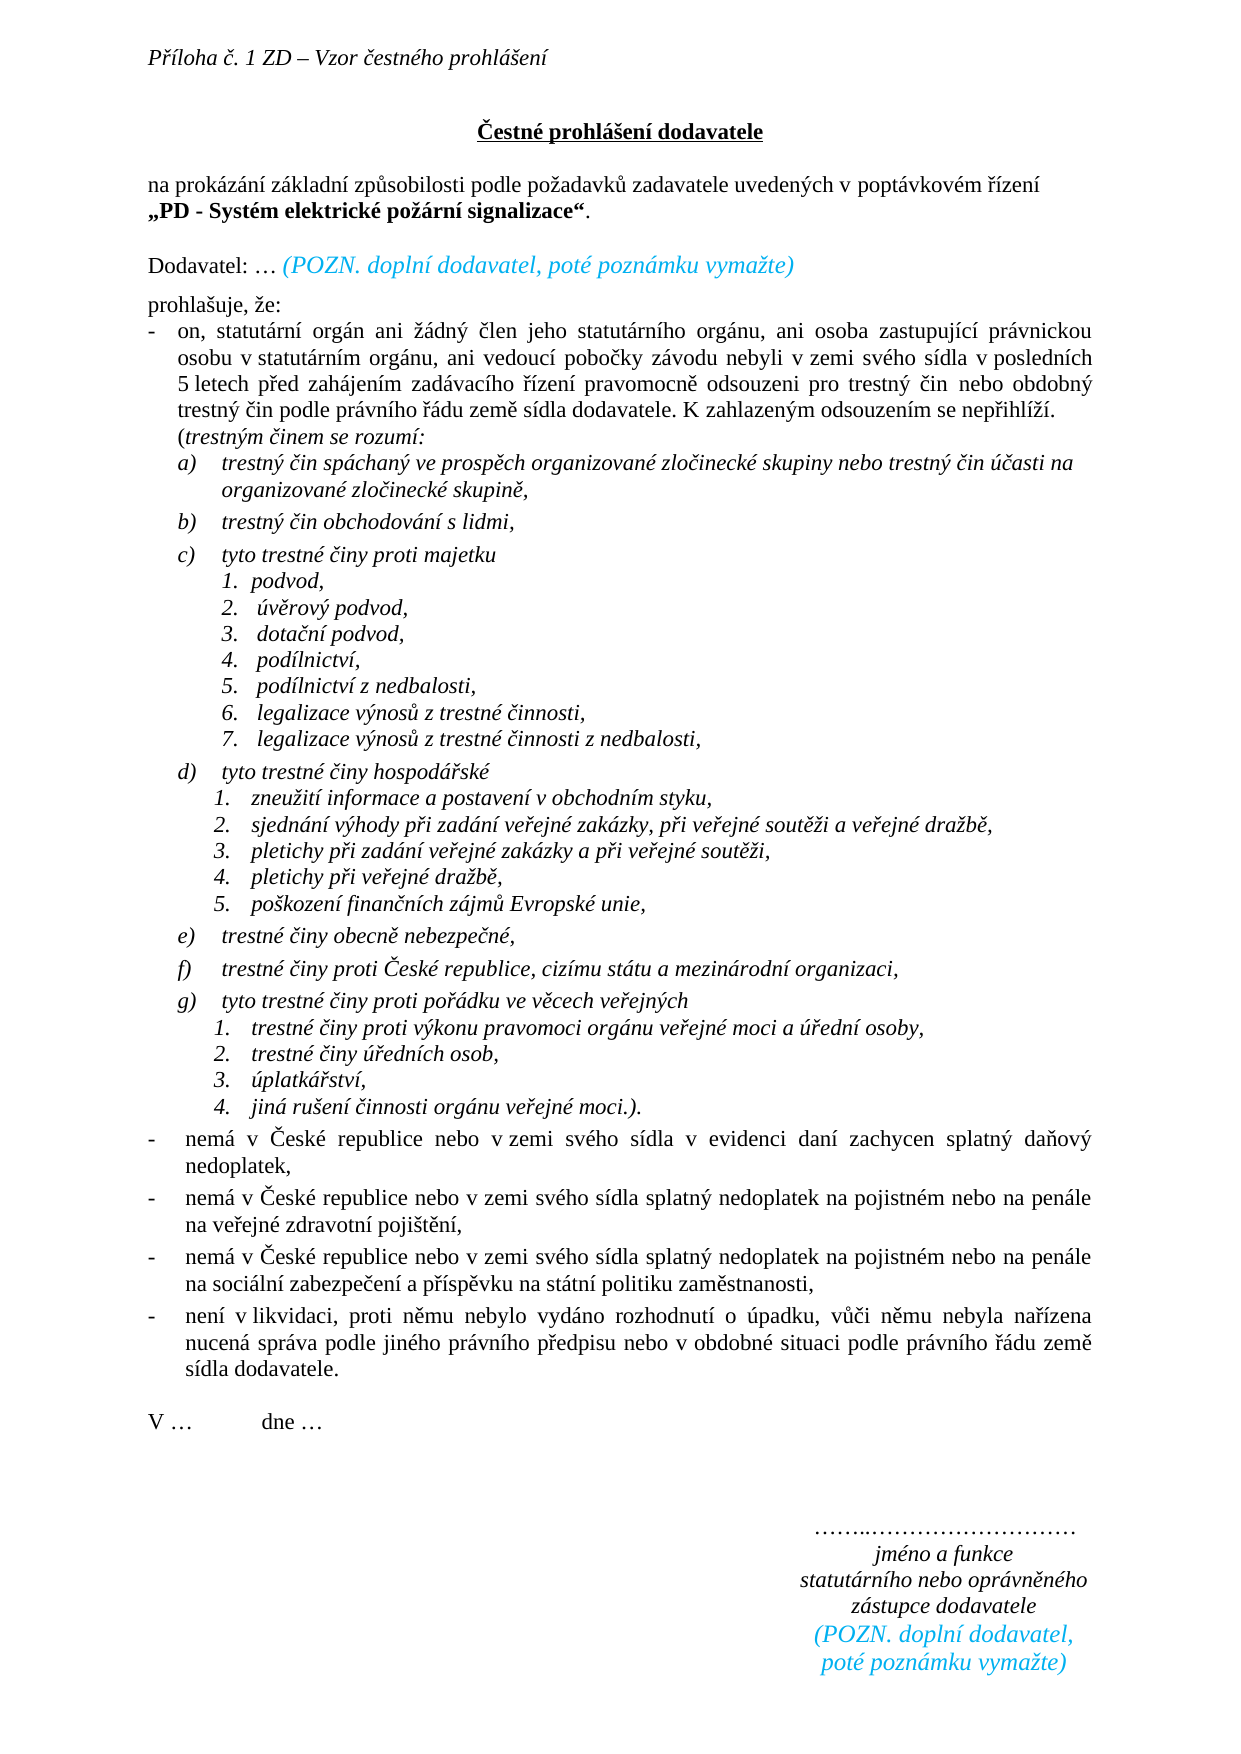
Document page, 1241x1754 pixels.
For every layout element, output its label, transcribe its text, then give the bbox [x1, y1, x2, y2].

list sjednání výhody při zadání veřejné zakázky, při veřejné soutěži a veřejné dražbě, [213, 811, 1093, 837]
list nemá v České republice nebo v zemi svého sídla splatný nedoplatek na pojistném nebo na penále na sociální zabezpečení a příspěvku na státní politiku zaměstnanosti, [148, 1243, 1093, 1296]
list není v likvidaci, proti němu nebylo vydáno rozhodnutí o úpadku, vůči němu nebyla nařízena nucená správa podle jiného právního předpisu nebo v obdobné situaci podle právního řádu země sídla dodavatele. [148, 1302, 1093, 1381]
text f) trestné činy proti České republice, cizímu státu a mezinárodní organizaci, [177, 955, 1093, 981]
list dotační podvod, [221, 620, 1093, 646]
text b) trestný čin obchodování s lidmi, [177, 508, 1093, 534]
list podílnictví, [221, 646, 1093, 673]
text d) tyto trestné činy hospodářské [177, 758, 1093, 784]
text (POZN. doplní dodavatel, poté poznámku vymažte) [797, 1619, 1093, 1676]
list nemá v České republice nebo v zemi svého sídla splatný nedoplatek na pojistném nebo na penále na veřejné zdravotní pojištění, [148, 1184, 1093, 1237]
text jméno a funkce [797, 1539, 1093, 1566]
text e) trestné činy obecně nebezpečné, [177, 922, 1093, 949]
list jiná rušení činnosti orgánu veřejné moci.). [213, 1093, 1093, 1119]
text Dodavatel: … (POZN. doplní dodavatel, poté poznámku vymažte) [148, 250, 1093, 279]
text a) trestný čin spáchaný ve prospěch organizované zločinecké skupiny nebo trestný čin účasti na organizované zločinecké skupině, [177, 449, 1093, 502]
list legalizace výnosů z trestné činnosti z nedbalosti, [221, 725, 1093, 752]
list on, statutární orgán ani žádný člen jeho statutárního orgánu, ani osoba zastupující právnickou osobu v statutárním orgánu, ani vedoucí pobočky závodu nebyli v zemi svého sídla v posledních 5 letech před zahájením zadávacího řízení pravomocně odsouzeni pro trestný čin nebo obdobný trestný čin podle právního řádu země sídla dodavatele. K zahlazeným odsouzením se nepřihlíží. [148, 317, 1093, 423]
text ……..……………………… [797, 1513, 1093, 1539]
list podílnictví z nedbalosti, [221, 673, 1093, 699]
text g) tyto trestné činy proti pořádku ve věcech veřejných [177, 987, 1093, 1014]
list zneužití informace a postavení v obchodním styku, [213, 784, 1093, 811]
text na prokázání základní způsobilosti podle požadavků zadavatele uvedených v poptávkovém řízení [148, 171, 1093, 197]
list úvěrový podvod, [221, 593, 1093, 620]
list trestné činy úředních osob, [213, 1040, 1093, 1067]
list poškození finančních zájmů Evropské unie, [213, 890, 1093, 916]
text c) tyto trestné činy proti majetku [177, 541, 1093, 567]
text „PD - Systém elektrické požární signalizace“. [148, 197, 1093, 223]
list pletichy při veřejné dražbě, [213, 863, 1093, 890]
text V … dne … [148, 1408, 1093, 1434]
list pletichy při zadání veřejné zakázky a při veřejné soutěži, [213, 837, 1093, 863]
subtitle Čestné prohlášení dodavatele [148, 118, 1093, 144]
list nemá v České republice nebo v zemi svého sídla v evidenci daní zachycen splatný daňový nedoplatek, [148, 1126, 1093, 1178]
list podvod, [221, 567, 1093, 593]
text (trestným činem se rozumí: [177, 423, 1093, 449]
text prohlašuje, že: [148, 291, 1093, 317]
text zástupce dodavatele [797, 1592, 1093, 1619]
list legalizace výnosů z trestné činnosti, [221, 699, 1093, 725]
list trestné činy proti výkonu pravomoci orgánu veřejné moci a úřední osoby, [213, 1014, 1093, 1040]
list úplatkářství, [213, 1067, 1093, 1093]
text statutárního nebo oprávněného [797, 1566, 1093, 1592]
